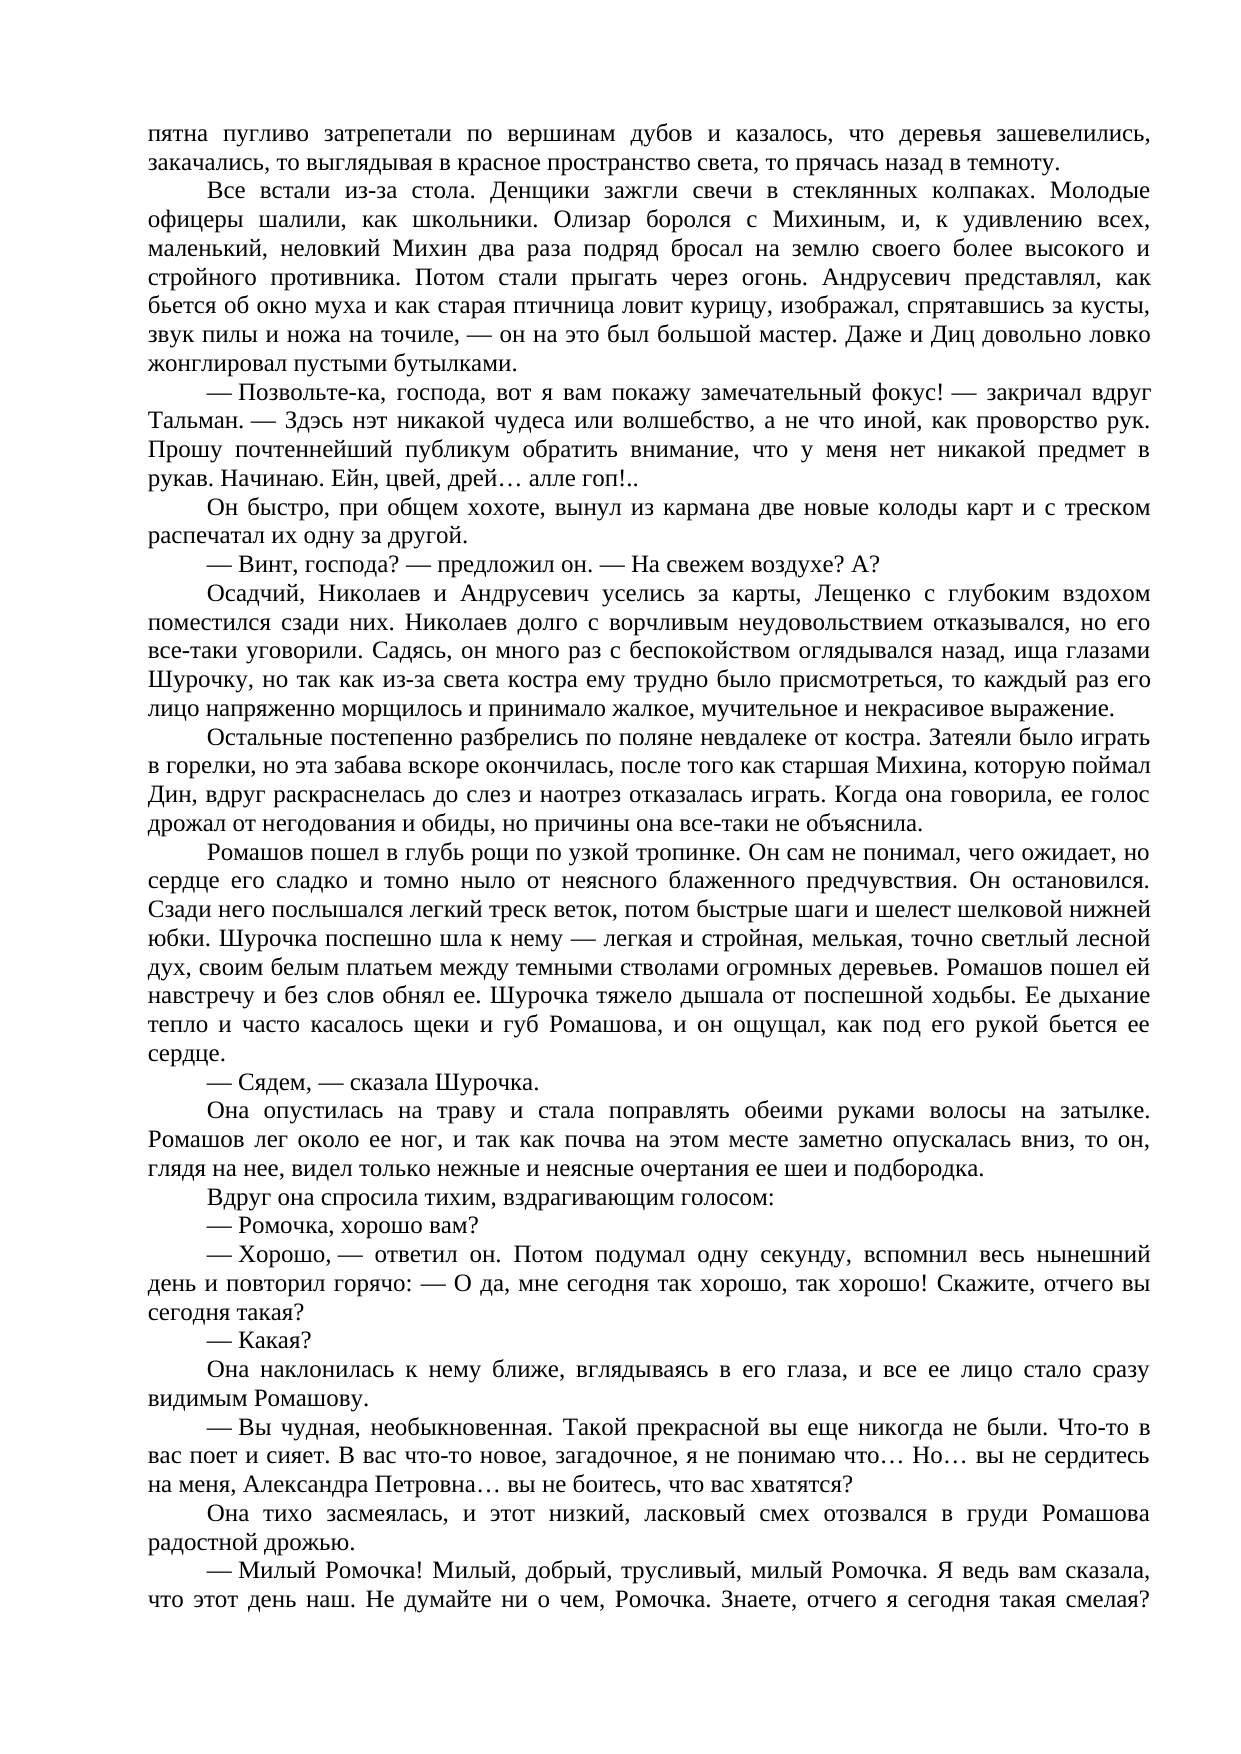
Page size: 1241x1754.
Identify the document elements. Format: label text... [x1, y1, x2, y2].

text — Винт, господа? — предложил он. — На свежем воздухе? А? [148, 549, 1152, 578]
text — Сядем, — сказала Шурочка. [148, 1067, 1152, 1096]
text Осадчий, Николаев и Андрусевич уселись за карты, Лещенко с глубоким вздохом поместился сзади них. Николаев долго с ворчливым неудовольствием отказывался, но его все-таки уговорили. Садясь, он много раз с беспокойством оглядывался назад, ища глазами Шурочку, но так как из-за света костра ему трудно было присмотреться, то каждый раз его лицо напряженно морщилось и принимало жалкое, мучительное и некрасивое выражение. [148, 578, 1152, 722]
text Все встали из-за стола. Денщики зажгли свечи в стеклянных колпаках. Молодые офицеры шалили, как школьники. Олизар боролся с Михиным, и, к удивлению всех, маленький, неловкий Михин два раза подряд бросал на землю своего более высокого и стройного противника. Потом стали прыгать через огонь. Андрусевич представлял, как бьется об окно муха и как старая птичница ловит курицу, изображал, спрятавшись за кусты, звук пилы и ножа на точиле, — он на это был большой мастер. Даже и Диц довольно ловко жонглировал пустыми бутылками. [148, 176, 1152, 377]
text — Позвольте-ка, господа, вот я вам покажу замечательный фокус! — закричал вдруг Тальман. — Здэсь нэт никакой чудеса или волшебство, а не что иной, как проворство рук. Прошу почтеннейший публикум обратить внимание, что у меня нет никакой предмет в рукав. Начинаю. Ейн, цвей, дрей… алле гоп!.. [148, 377, 1152, 492]
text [148, 118, 1152, 176]
text Остальные постепенно разбрелись по поляне невдалеке от костра. Затеяли было играть в горелки, но эта забава вскоре окончилась, после того как старшая Михина, которую поймал Дин, вдруг раскраснелась до слез и наотрез отказалась играть. Когда она говорила, ее голос дрожал от негодования и обиды, но причины она все-таки не объяснила. [148, 722, 1152, 837]
text Она опустилась на траву и стала поправлять обеими руками волосы на затылке. Ромашов лег около ее ног, и так как почва на этом месте заметно опускалась вниз, то он, глядя на нее, видел только нежные и неясные очертания ее шеи и подбородка. [148, 1096, 1152, 1182]
text — Вы чудная, необыкновенная. Такой прекрасной вы еще никогда не были. Что-то в вас поет и сияет. В вас что-то новое, загадочное, я не понимаю что… Но… вы не сердитесь на меня, Александра Петровна… вы не боитесь, что вас хватятся? [148, 1412, 1152, 1498]
text Она тихо засмеялась, и этот низкий, ласковый смех отозвался в груди Ромашова радостной дрожью. [148, 1498, 1152, 1556]
text Вдруг она спросила тихим, вздрагивающим голосом: [148, 1182, 1152, 1211]
text — Хорошо, — ответил он. Потом подумал одну секунду, вспомнил весь нынешний день и повторил горячо: — О да, мне сегодня так хорошо, так хорошо! Скажите, отчего вы сегодня такая? [148, 1239, 1152, 1326]
text — Ромочка, хорошо вам? [148, 1211, 1152, 1239]
text Она наклонилась к нему ближе, вглядываясь в его глаза, и все ее лицо стало сразу видимым Ромашову. [148, 1354, 1152, 1412]
text — Какая? [148, 1326, 1152, 1354]
text Он быстро, при общем хохоте, вынул из кармана две новые колоды карт и с треском распечатал их одну за другой. [148, 492, 1152, 549]
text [148, 1556, 1152, 1613]
text Ромашов пошел в глубь рощи по узкой тропинке. Он сам не понимал, чего ожидает, но сердце его сладко и томно ныло от неясного блаженного предчувствия. Он остановился. Сзади него послышался легкий треск веток, потом быстрые шаги и шелест шелковой нижней юбки. Шурочка поспешно шла к нему — легкая и стройная, мелькая, точно светлый лесной дух, своим белым платьем между темными стволами огромных деревьев. Ромашов пошел ей навстречу и без слов обнял ее. Шурочка тяжело дышала от поспешной ходьбы. Ее дыхание тепло и часто касалось щеки и губ Ромашова, и он ощущал, как под его рукой бьется ее сердце. [148, 837, 1152, 1067]
